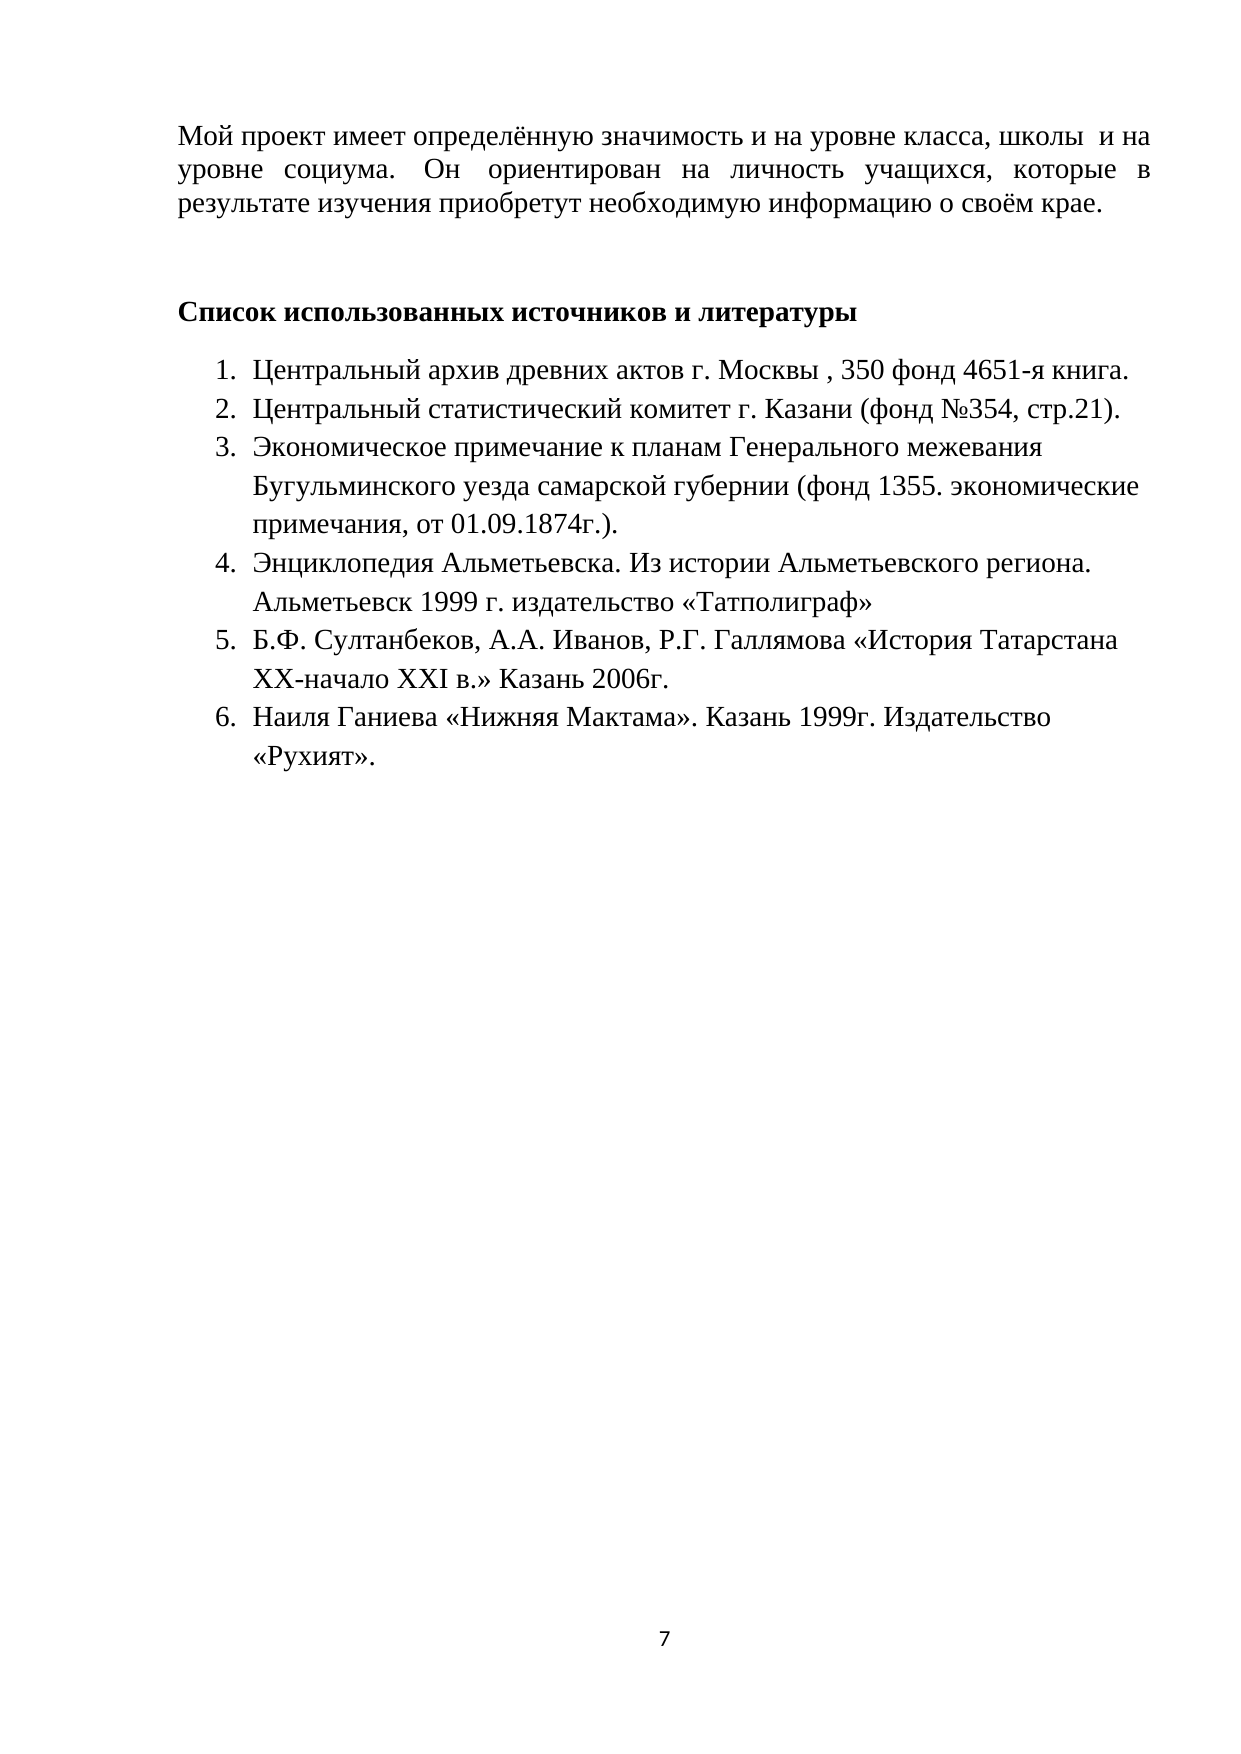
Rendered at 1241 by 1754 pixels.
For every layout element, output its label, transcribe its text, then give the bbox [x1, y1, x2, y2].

list Экономическое примечание к планам Генерального межевания Бугульминского уезда самарской губернии (фонд 1355. экономические примечания, от 01.09.1874г.). [215, 429, 1152, 540]
text Список использованных источников и литературы [177, 294, 1152, 327]
text Мой проект имеет определённую значимость и на уровне класса, школы и на уровне социума. Он ориентирован на личность учащихся, которые в результате изучения приобретут необходимую информацию о своём крае. [177, 118, 1152, 219]
list Центральный архив древних актов г. Москвы , 350 фонд 4651-я книга. [215, 352, 1152, 386]
list Наиля Ганиева «Нижняя Мактама». Казань 1999г. Издательство «Рухият». [215, 699, 1152, 771]
list Энциклопедия Альметьевска. Из истории Альметьевского региона. Альметьевск 1999 г. издательство «Татполиграф» [215, 545, 1152, 617]
list Центральный статистический комитет г. Казани (фонд №354, стр.21). [215, 391, 1152, 424]
list Б.Ф. Султанбеков, А.А. Иванов, Р.Г. Галлямова «История Татарстана XX-начало XXI в.» Казань 2006г. [215, 622, 1152, 694]
